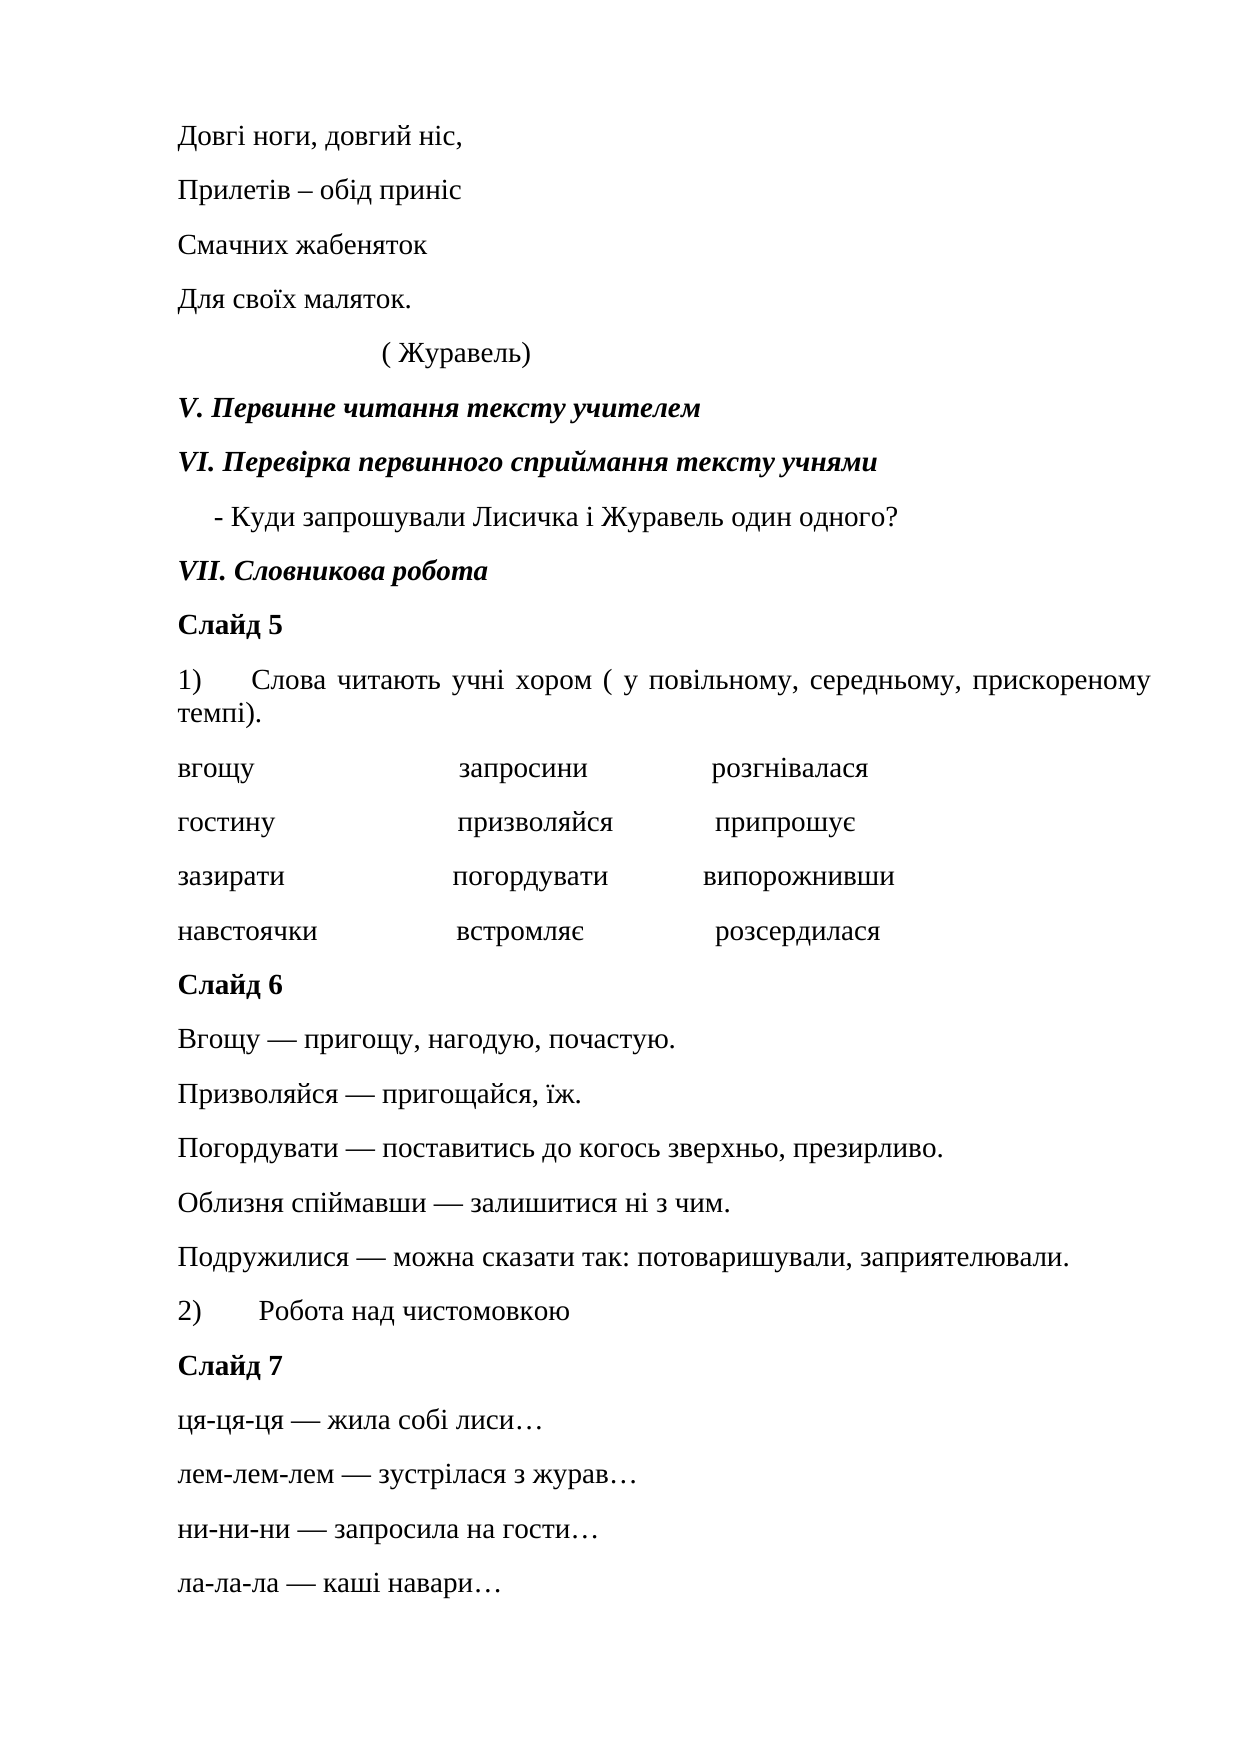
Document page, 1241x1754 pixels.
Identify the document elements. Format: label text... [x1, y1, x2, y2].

text гостину призволяйся припрошує [177, 804, 1152, 838]
text ця-ця-ця — жила собі лиси… [177, 1402, 1152, 1436]
text вгощу запросини розгнівалася [177, 750, 1152, 783]
text Довгі ноги, довгий ніс, [177, 118, 1152, 152]
text Для своїх маляток. [177, 281, 1152, 315]
text Смачних жабеняток [177, 227, 1152, 260]
text ( Журавель) [177, 336, 1152, 369]
text Слайд 7 [177, 1348, 1152, 1381]
list Слова читають учні хором ( у повільному, середньому, прискореному темпі). [177, 662, 1152, 729]
text навстоячки встромляє розсердилася [177, 913, 1152, 946]
text VІІ. Словникова робота [177, 553, 1152, 587]
text Погордувати — поставитись до когось зверхньо, презирливо. [177, 1130, 1152, 1164]
text Прилетів – обід приніс [177, 172, 1152, 206]
text зазирати погордувати випорожнивши [177, 858, 1152, 892]
text Подружилися — можна сказати так: потоваришували, заприятелювали. [177, 1239, 1152, 1273]
text VІ. Перевірка первинного сприймання тексту учнями [177, 444, 1152, 478]
text Призволяйся — пригощайся, їж. [177, 1076, 1152, 1109]
text - Куди запрошували Лисичка і Журавель один одного? [177, 499, 1152, 532]
text Слайд 6 [177, 967, 1152, 1001]
text ни-ни-ни — запросила на гости… [177, 1511, 1152, 1544]
text Слайд 5 [177, 607, 1152, 641]
text Облизня спіймавши — залишитися ні з чим. [177, 1185, 1152, 1218]
text ла-ла-ла — каші навари… [177, 1565, 1152, 1599]
list Робота над чистомовкою [177, 1293, 1152, 1327]
text Вгощу — пригощу, нагодую, почастую. [177, 1022, 1152, 1055]
text V. Первинне читання тексту учителем [177, 390, 1152, 423]
text лем-лем-лем — зустрілася з журав… [177, 1457, 1152, 1490]
